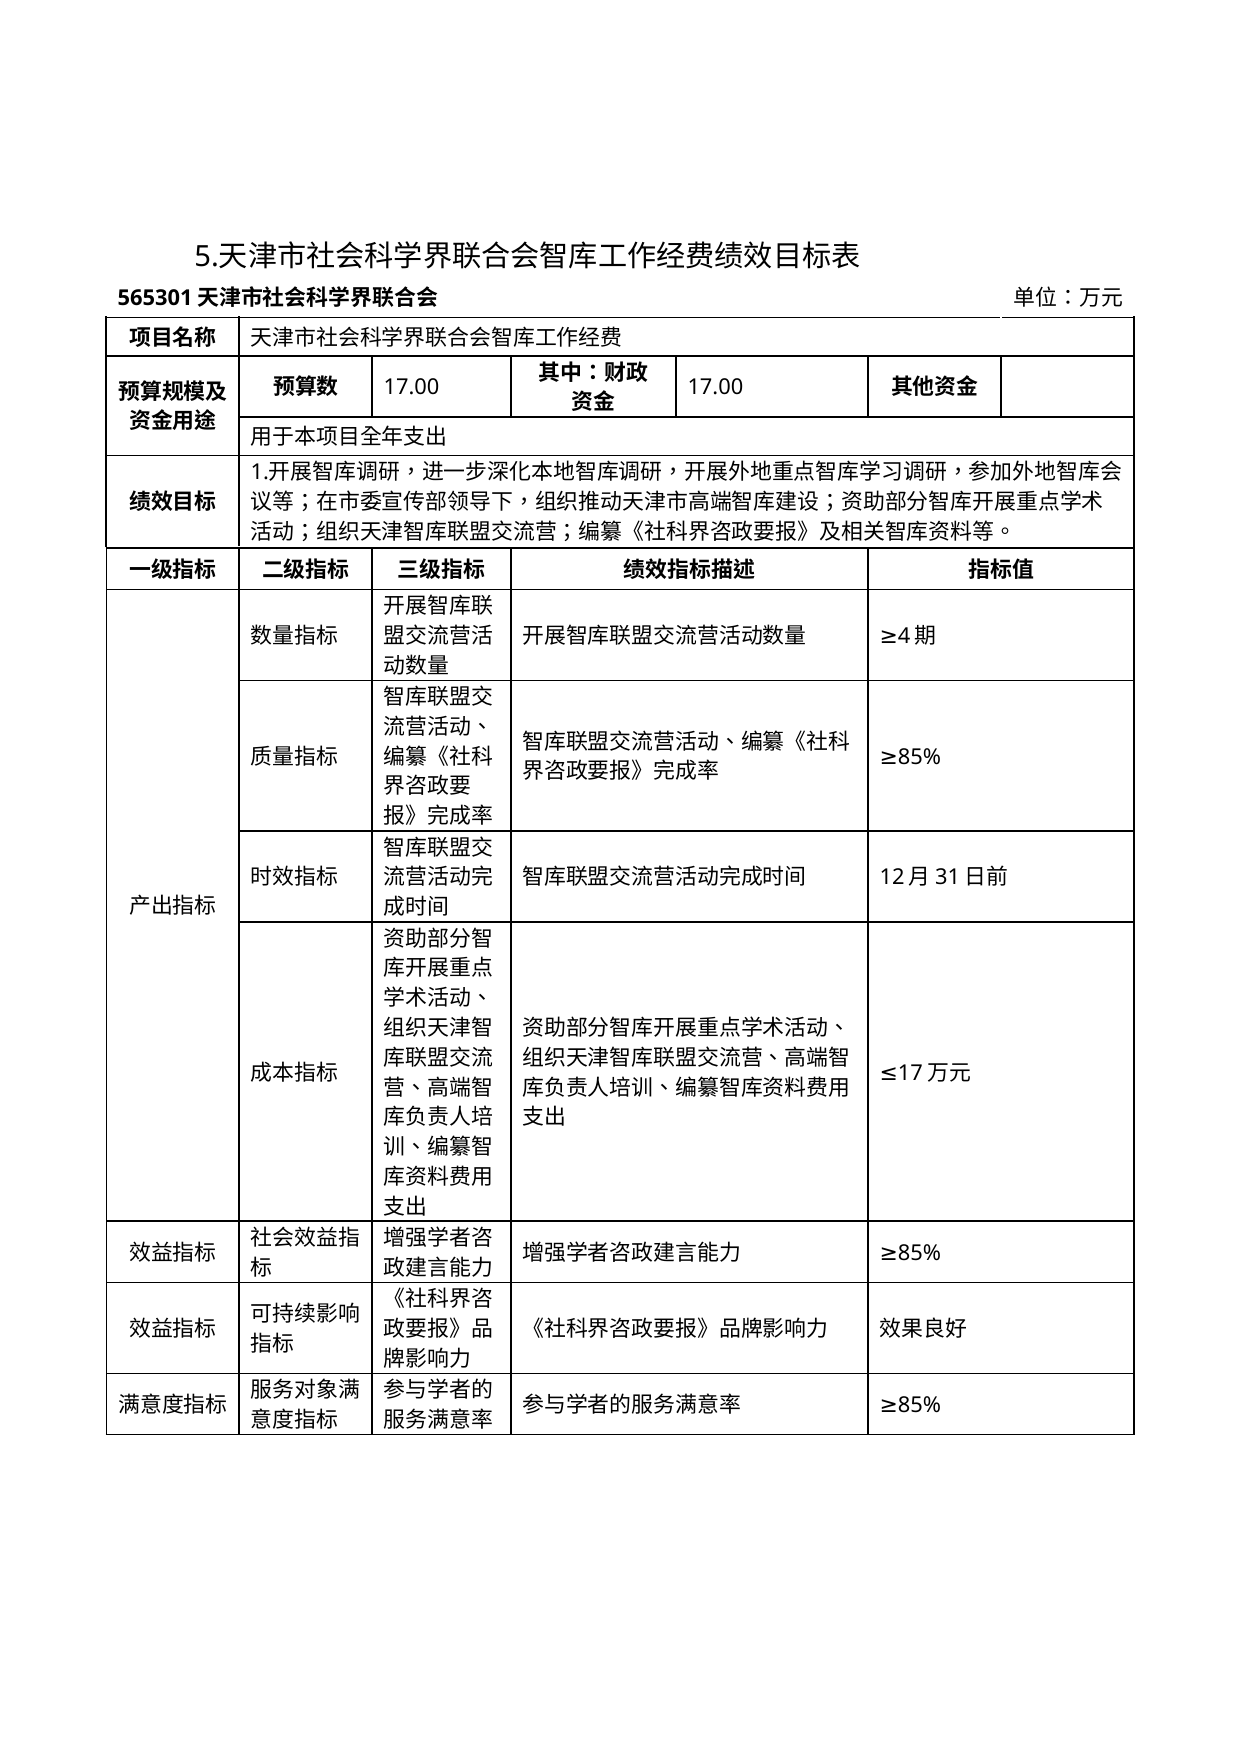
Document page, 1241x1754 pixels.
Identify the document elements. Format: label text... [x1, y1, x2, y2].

table_cell 资助部分智库开展重点学术活动、组织天津智库联盟交流营、高端智库负责人培训、编纂智库资料费用支出 [512, 923, 867, 1220]
table_header 绩效指标描述 [512, 549, 867, 588]
table_cell [1002, 357, 1133, 416]
table_cell 资助部分智库开展重点学术活动、组织天津智库联盟交流营、高端智库负责人培训、编纂智库资料费用支出 [373, 923, 510, 1220]
table_cell 天津市社会科学界联合会智库工作经费 [240, 318, 1133, 355]
table_cell 质量指标 [240, 681, 371, 830]
table_header 指标值 [869, 549, 1133, 588]
table_cell 预算数 [240, 357, 371, 416]
table_cell 社会效益指标 [240, 1222, 371, 1282]
table_header 一级指标 [107, 549, 238, 588]
table_cell 其他资金 [869, 357, 1000, 416]
table_cell 预算规模及资金用途 [107, 357, 238, 454]
table_cell 服务对象满意度指标 [240, 1374, 371, 1434]
table_header 565301天津市社会科学界联合会 [107, 277, 1000, 316]
table_cell 用于本项目全年支出 [240, 418, 1133, 454]
table_cell ≥4期 [869, 590, 1133, 679]
table_cell 智库联盟交流营活动、编纂《社科界咨政要报》完成率 [373, 681, 510, 830]
table_cell 增强学者咨政建言能力 [512, 1222, 867, 1282]
table_cell 17.00 [677, 357, 867, 416]
table_cell 其中：财政 资金 [512, 357, 675, 416]
table_cell 数量指标 [240, 590, 371, 679]
table_cell 成本指标 [240, 923, 371, 1220]
table_cell 智库联盟交流营活动、编纂《社科界咨政要报》完成率 [512, 681, 867, 830]
text 5.天津市社会科学界联合会智库工作经费绩效目标表 [136, 235, 1104, 275]
table_cell 满意度指标 [107, 1374, 238, 1434]
table_cell 增强学者咨政建言能力 [373, 1222, 510, 1282]
table_cell 产出指标 [107, 590, 238, 1220]
table_cell 《社科界咨政要报》品牌影响力 [512, 1283, 867, 1372]
table_cell ≥85% [869, 681, 1133, 830]
table_header 二级指标 [240, 549, 371, 588]
table_header 三级指标 [373, 549, 510, 588]
table_cell 效益指标 [107, 1222, 238, 1282]
table_cell ≥85% [869, 1374, 1133, 1434]
table_cell ≥85% [869, 1222, 1133, 1282]
table_cell 智库联盟交流营活动完成时间 [512, 832, 867, 921]
table_header 单位：万元 [1002, 277, 1133, 316]
table_cell 《社科界咨政要报》品牌影响力 [373, 1283, 510, 1372]
table_cell 开展智库联盟交流营活动数量 [512, 590, 867, 679]
table_cell 智库联盟交流营活动完成时间 [373, 832, 510, 921]
table_cell 效益指标 [107, 1283, 238, 1372]
table_cell 12月31日前 [869, 832, 1133, 921]
table_cell 参与学者的服务满意率 [373, 1374, 510, 1434]
table_cell 项目名称 [107, 318, 238, 355]
table_cell 效果良好 [869, 1283, 1133, 1372]
table_cell ≤17万元 [869, 923, 1133, 1220]
table_cell 时效指标 [240, 832, 371, 921]
table_cell 可持续影响指标 [240, 1283, 371, 1372]
table_cell 参与学者的服务满意率 [512, 1374, 867, 1434]
table_cell 开展智库联盟交流营活动数量 [373, 590, 510, 679]
table_cell 17.00 [373, 357, 510, 416]
table_cell 1.开展智库调研，进一步深化本地智库调研，开展外地重点智库学习调研，参加外地智库会议等；在市委宣传部领导下，组织推动天津市高端智库建设；资助部分智库开展重点学术活动；组织天津智库联盟交流营；编纂《社科界咨政要报》及相关智库资料等。 [240, 456, 1133, 545]
table_cell 绩效目标 [107, 456, 238, 545]
